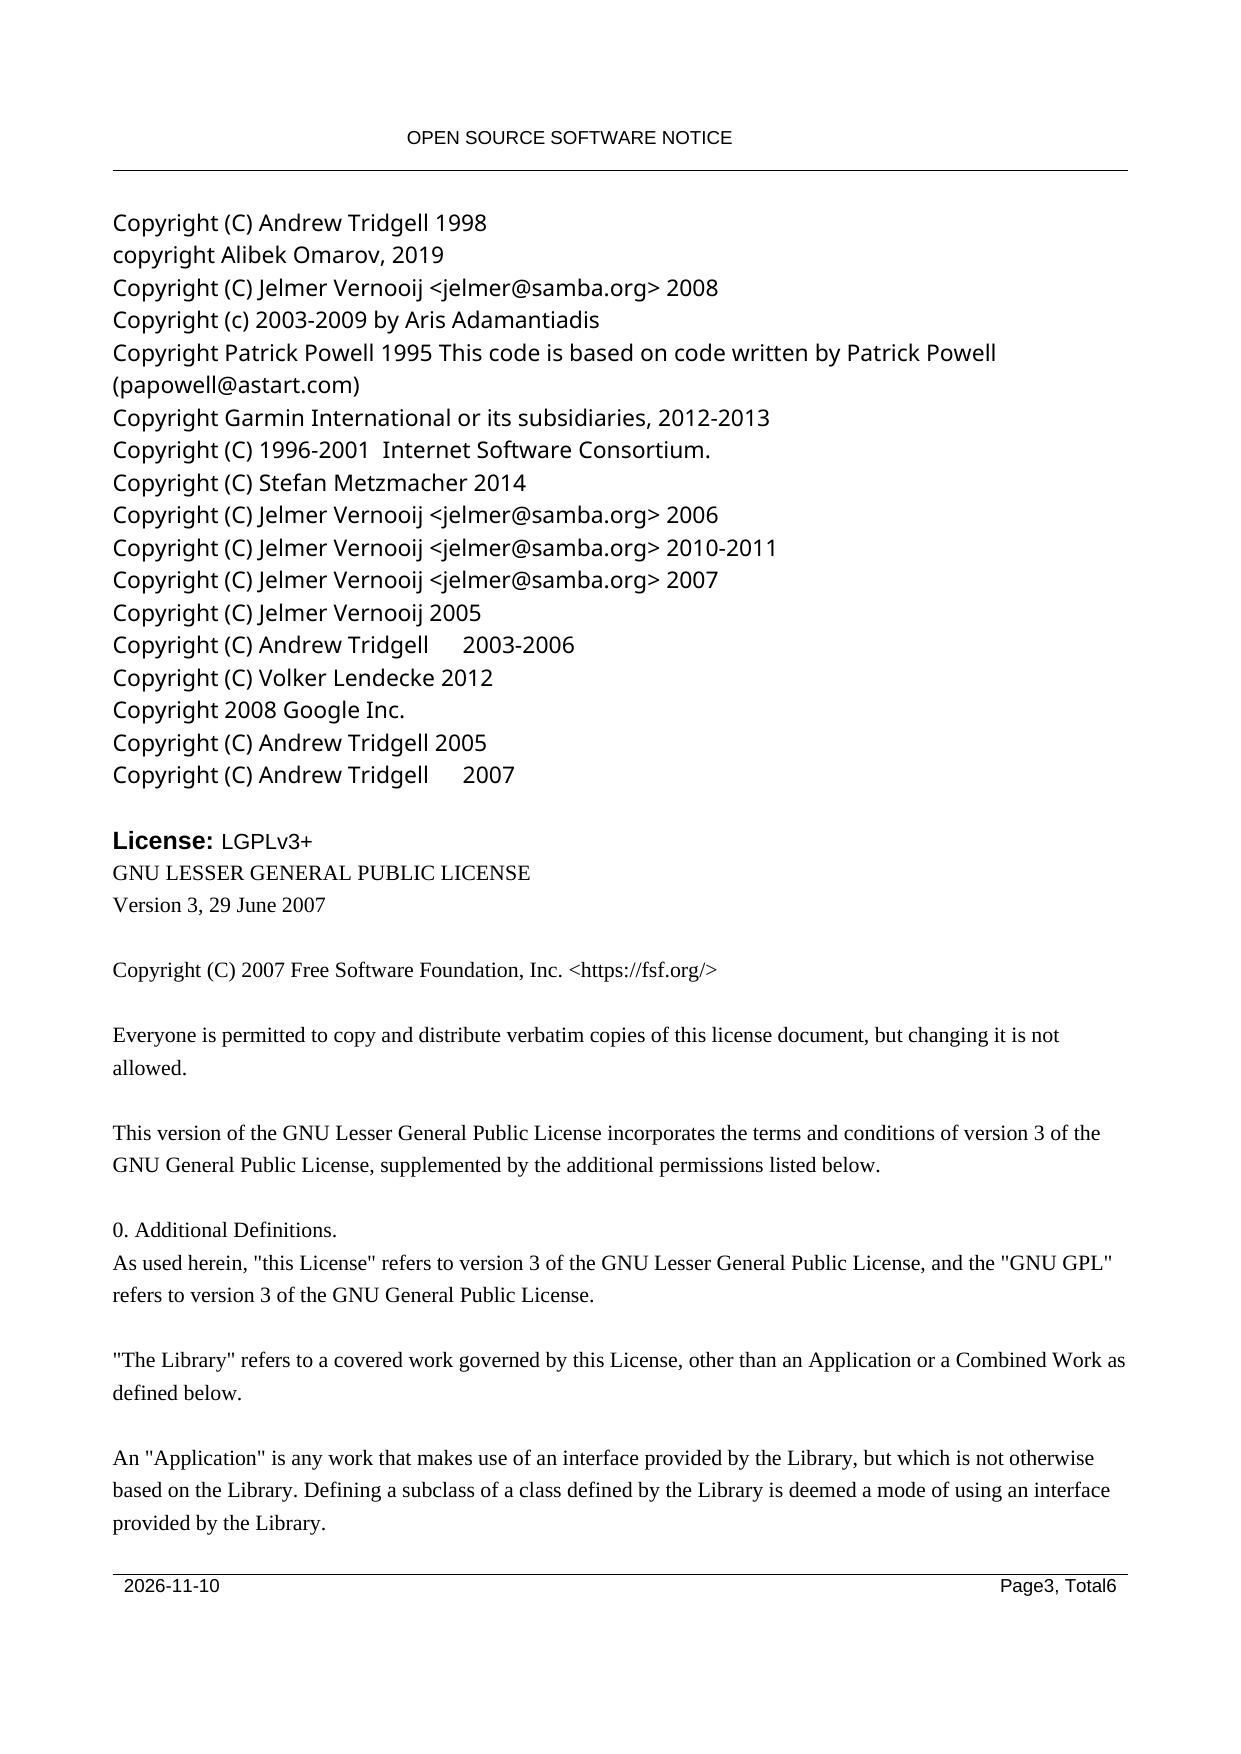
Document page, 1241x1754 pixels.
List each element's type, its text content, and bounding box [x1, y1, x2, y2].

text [112, 856, 1128, 1539]
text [112, 206, 1128, 824]
text License: LGPLv3+ [112, 824, 1128, 856]
